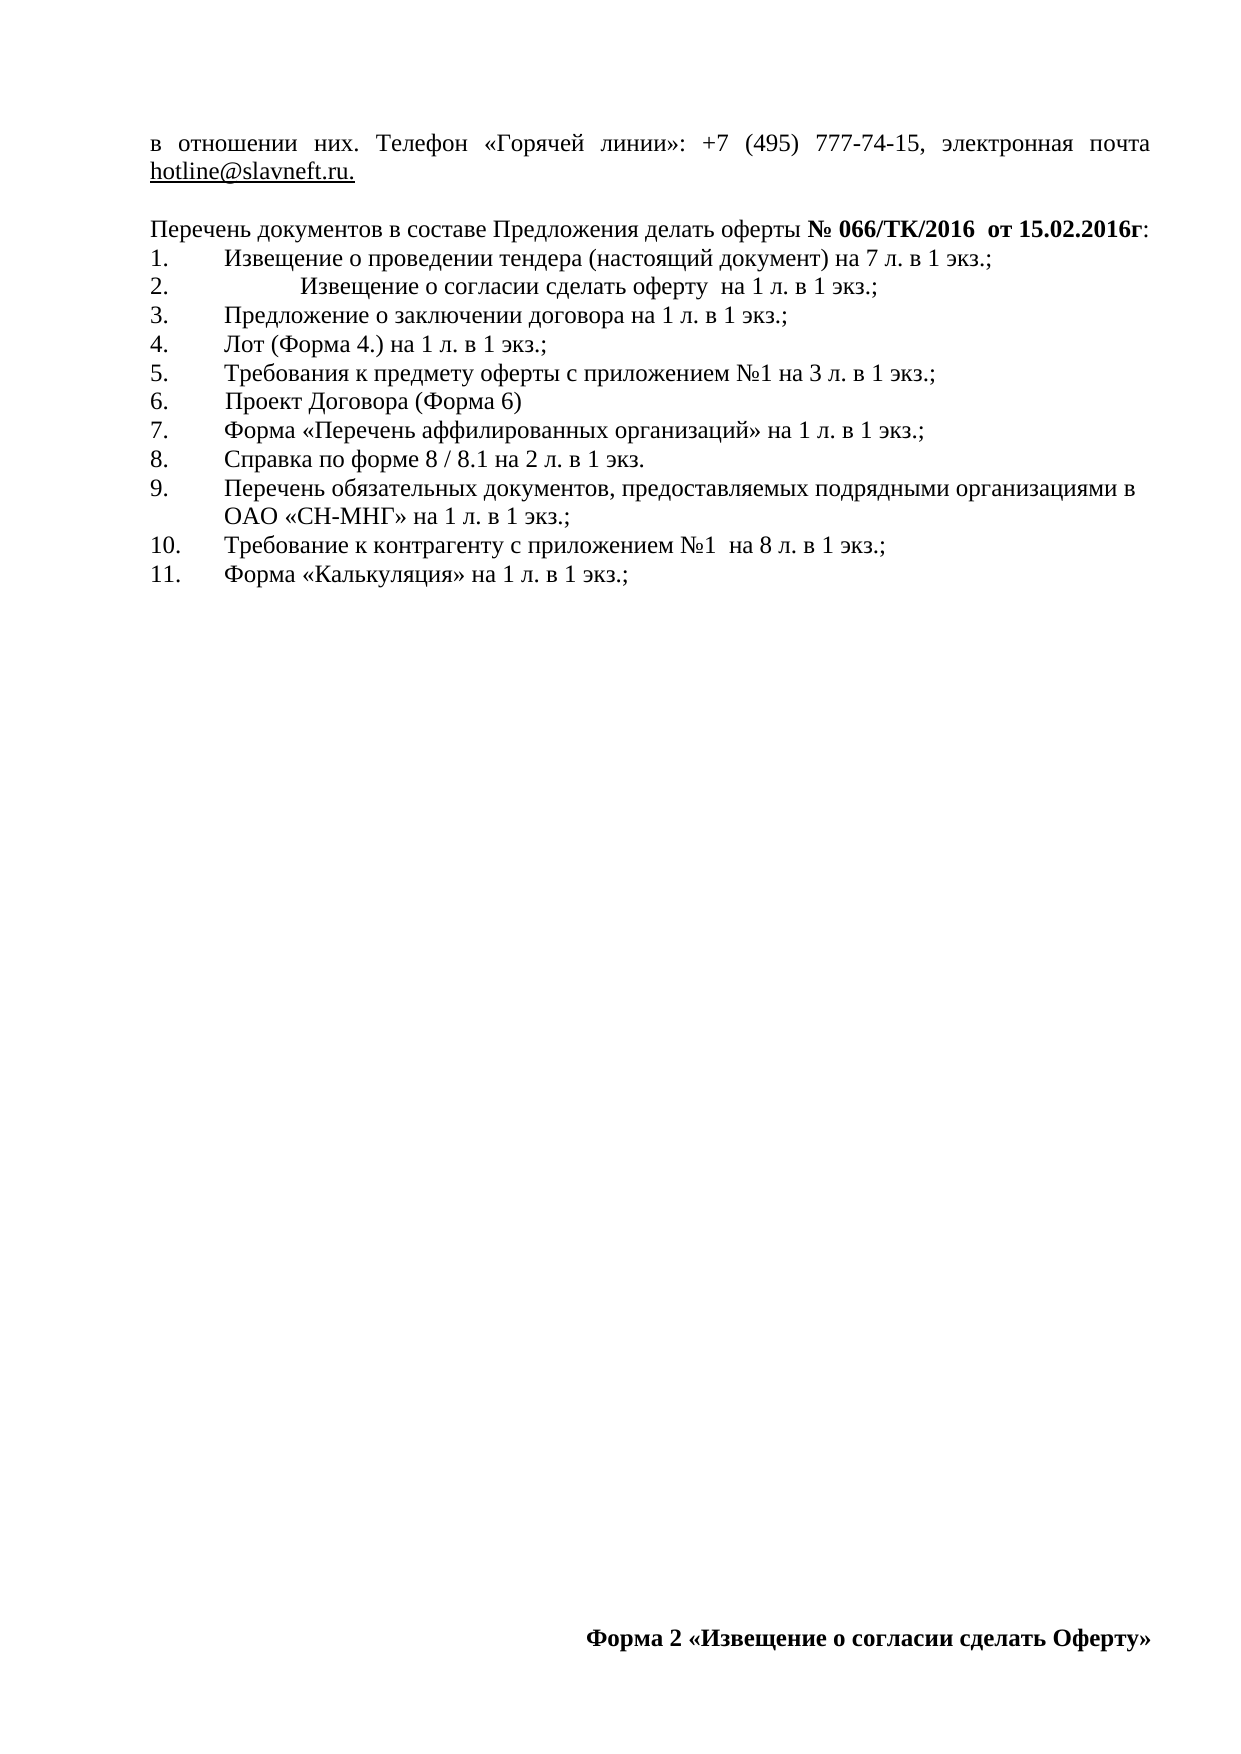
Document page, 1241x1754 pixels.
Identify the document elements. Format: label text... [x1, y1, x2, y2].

list Извещение о проведении тендера (настоящий документ) на 7 л. в 1 экз.; [150, 243, 1152, 271]
text 6. Проект Договора (Форма 6) [150, 386, 1152, 415]
text Перечень документов в составе Предложения делать оферты № 066/ТК/2016 от 15.02.2016г: [150, 214, 1152, 243]
list Требования к предмету оферты с приложением №1 на 3 л. в 1 экз.; [150, 358, 1152, 386]
list Извещение о согласии сделать оферту на 1 л. в 1 экз.; [150, 271, 1152, 300]
list Лот (Форма 4.) на 1 л. в 1 экз.; [150, 329, 1152, 358]
list Форма «Перечень аффилированных организаций» на 1 л. в 1 экз.; [150, 415, 1152, 444]
text Форма 2 «Извещение о согласии сделать Оферту» [150, 1623, 1152, 1651]
list Форма «Калькуляция» на 1 л. в 1 экз.; [150, 559, 1152, 588]
list Предложение о заключении договора на 1 л. в 1 экз.; [150, 300, 1152, 329]
list Справка по форме 8 / 8.1 на 2 л. в 1 экз. [150, 444, 1152, 473]
list Перечень обязательных документов, предоставляемых подрядными организациями в ОАО «СН-МНГ» на 1 л. в 1 экз.; [150, 473, 1152, 530]
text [150, 128, 1152, 185]
list Требование к контрагенту с приложением №1 на 8 л. в 1 экз.; [150, 530, 1152, 559]
